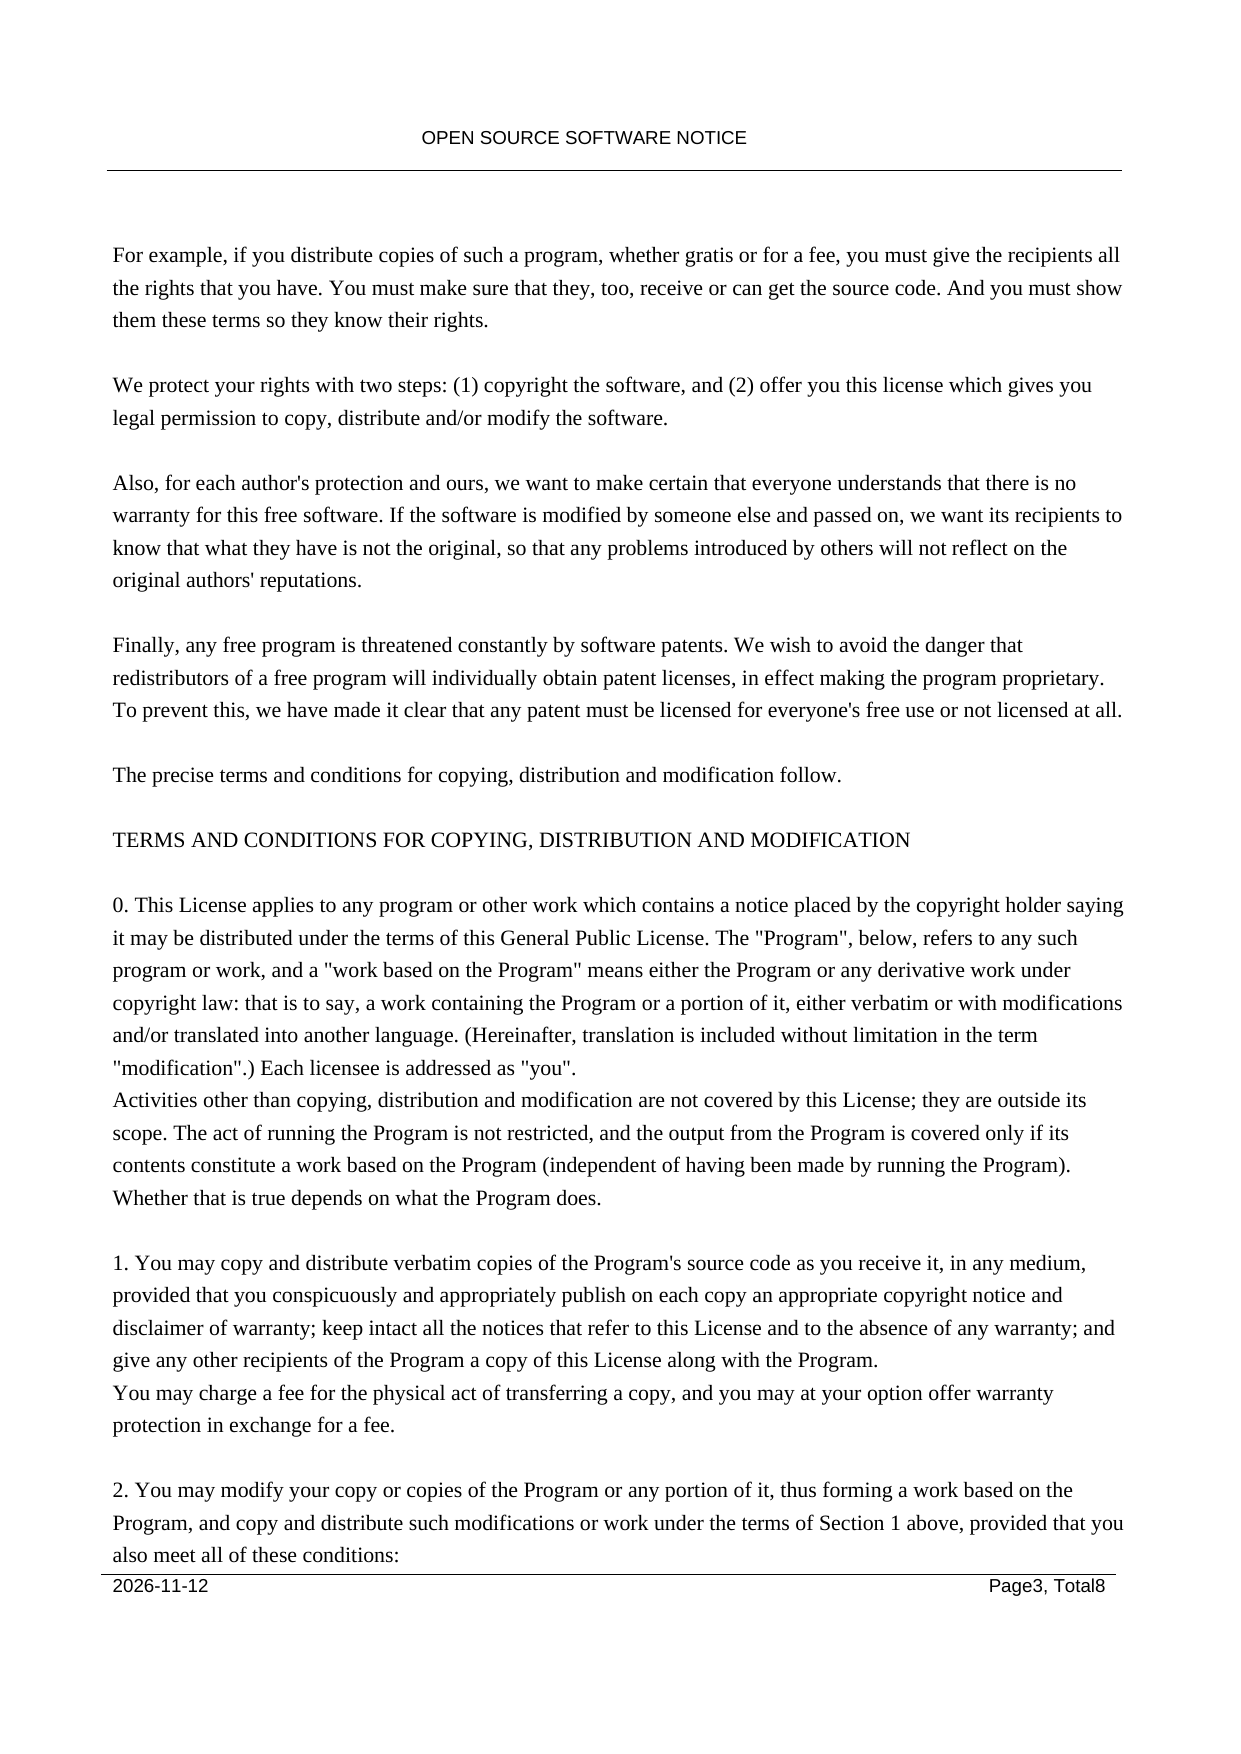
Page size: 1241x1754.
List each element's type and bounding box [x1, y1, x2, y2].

text [112, 206, 1128, 1571]
